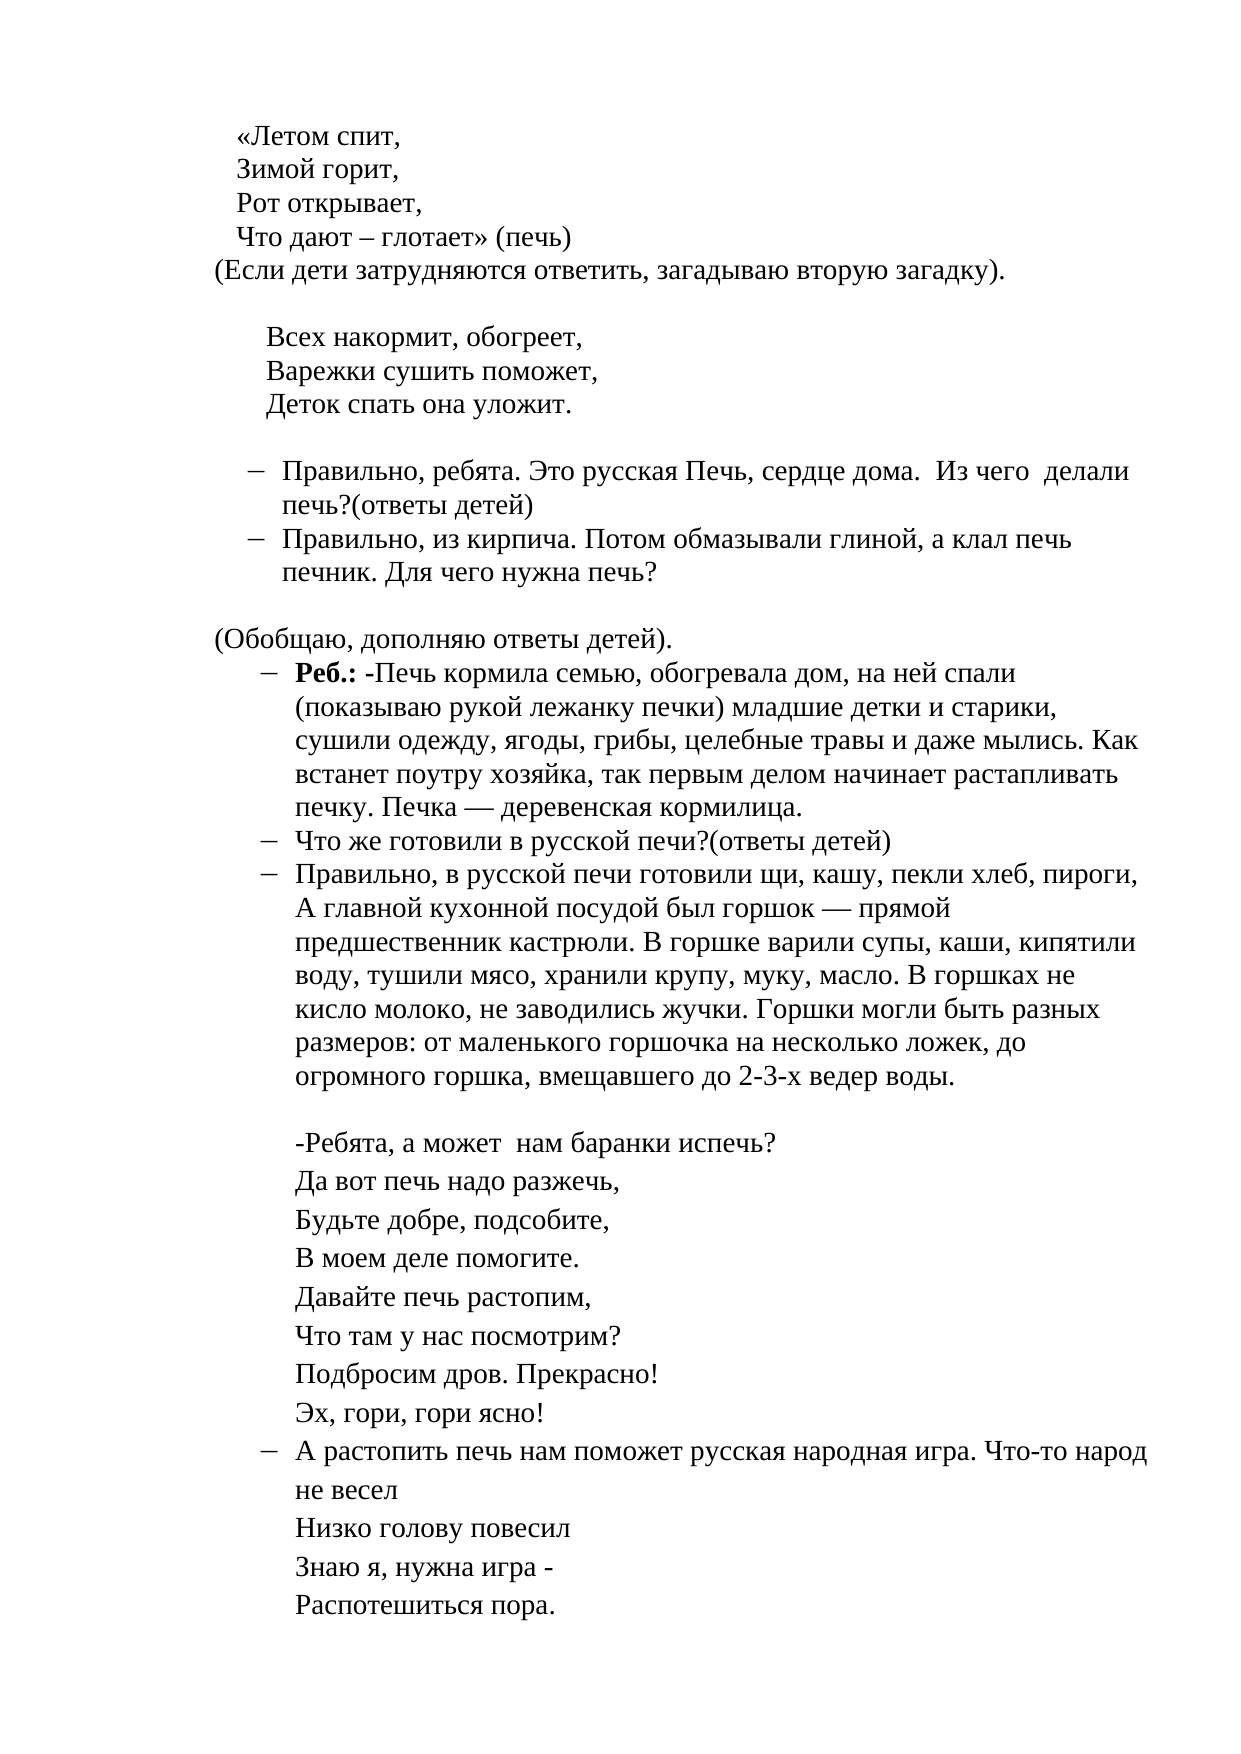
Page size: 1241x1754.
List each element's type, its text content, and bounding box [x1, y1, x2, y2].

text Зимой горит, [236, 152, 1152, 185]
list Подбросим дров. Прекрасно! [295, 1356, 1152, 1390]
text (Если дети затрудняются ответить, загадываю вторую загадку). [177, 252, 1152, 286]
text Всех накормит, обогреет, [266, 319, 1152, 353]
text Что дают – глотает» (печь) [236, 219, 1152, 252]
list Будьте добре, подсобите, [295, 1202, 1152, 1236]
list В моем деле помогите. [295, 1241, 1152, 1274]
list Давайте печь растопим, [295, 1279, 1152, 1313]
list А главной кухонной посудой был горшок — прямой предшественник кастрюли. В горшке варили супы, каши, кипятили воду, тушили мясо, хранили крупу, муку, масло. В горшках не кисло молоко, не заводились жучки. Горшки могли быть разных размеров: от маленького горшочка на несколько ложек, до огромного горшка, вмещавшего до 2-3-х ведер воды. [951, 890, 1152, 1091]
list Да вот печь надо разжечь, [295, 1163, 1152, 1197]
list Правильно, в русской печи готовили щи, кашу, пекли хлеб, пироги, [257, 856, 1152, 890]
list Знаю я, нужна игра - [295, 1549, 1152, 1582]
list Распотешиться пора. [295, 1587, 1152, 1621]
list Что же готовили в русской печи?(ответы детей) [257, 823, 1152, 856]
text Деток спать она уложит. [266, 386, 1152, 420]
list Эх, гори, гори ясно! [295, 1395, 1152, 1428]
list -Ребята, а может нам баранки испечь? [295, 1125, 1152, 1158]
list Низко голову повесил [295, 1510, 1152, 1544]
list А растопить печь нам поможет русская народная игра. Что-то народ не весел [257, 1433, 1152, 1505]
list Правильно, ребята. Это русская Печь, сердце дома. Из чего делали печь?(ответы детей) [244, 453, 1152, 521]
list Что там у нас посмотрим? [295, 1318, 1152, 1351]
list Правильно, из кирпича. Потом обмазывали глиной, а клал печь печник. Для чего нужна печь? [244, 521, 1152, 588]
text Рот открывает, [236, 185, 1152, 219]
text (Обобщаю, дополняю ответы детей). [177, 621, 1152, 655]
text «Летом спит, [236, 118, 1152, 152]
text Варежки сушить поможет, [266, 353, 1152, 386]
list Реб.: -Печь кормила семью, обогревала дом, на ней спали (показываю рукой лежанку печки) младшие детки и старики, сушили одежду, ягоды, грибы, целебные травы и даже мылись. Как встанет поутру хозяйка, так первым делом начинает растапливать печку. Печка — деревенская кормилица. [257, 655, 1152, 823]
